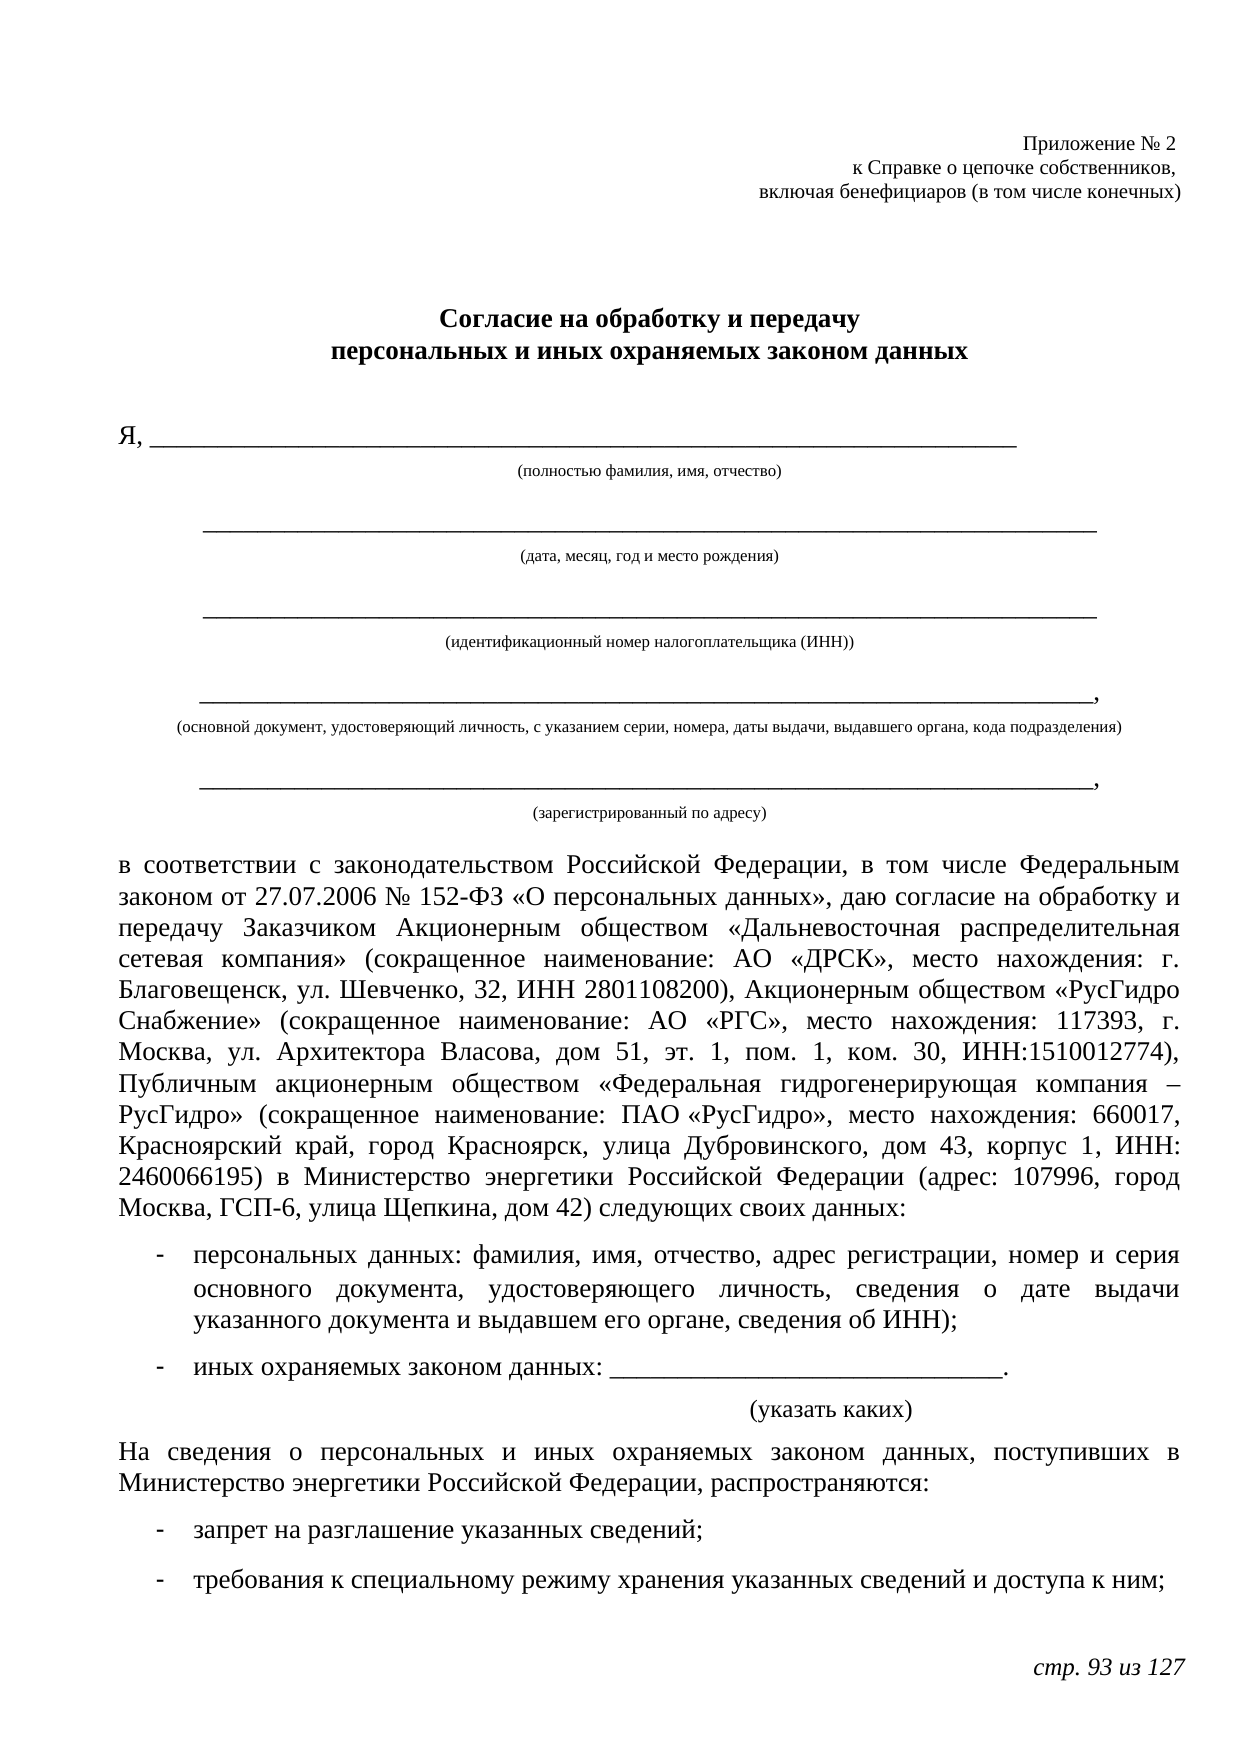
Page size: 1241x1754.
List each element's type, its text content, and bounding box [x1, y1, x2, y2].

text (основной документ, удостоверяющий личность, с указанием серии, номера, даты выдачи, выдавшего органа, кода подразделения) [118, 717, 1181, 751]
text __________________________________________________________________, [118, 676, 1181, 707]
text в соответствии с законодательством Российской Федерации, в том числе Федеральным законом от 27.07.2006 № 152-ФЗ «О персональных данных», даю согласие на обработку и передачу Заказчиком Акционерным обществом «Дальневосточная распределительная сетевая компания» (сокращенное наименование: АО «ДРСК», место нахождения: г. Благовещенск, ул. Шевченко, 32, ИНН 2801108200), Акционерным обществом «РусГидро Снабжение» (сокращенное наименование: АО «РГС», место нахождения: 117393, г. Москва, ул. Архитектора Власова, дом 51, эт. 1, пом. 1, ком. 30, ИНН:1510012774), Публичным акционерным обществом «Федеральная гидрогенерирующая компания – РусГидро» (сокращенное наименование: ПАО «РусГидро», место нахождения: 660017, Красноярский край, город Красноярск, улица Дубровинского, дом 43, корпус 1, ИНН: 2460066195) в Министерство энергетики Российской Федерации (адрес: 107996, город Москва, ГСП-6, улица Щепкина, дом 42) следующих своих данных: [118, 849, 1181, 1222]
text __________________________________________________________________ [118, 504, 1181, 536]
text (дата, месяц, год и место рождения) [118, 546, 1181, 579]
text __________________________________________________________________, [118, 761, 1181, 792]
text (полностью фамилия, имя, отчество) [118, 461, 1181, 494]
list иных охраняемых законом данных: _____________________________. [156, 1347, 1181, 1383]
list запрет на разглашение указанных сведений; [156, 1510, 1181, 1547]
text (идентификационный номер налогоплательщика (ИНН)) [118, 632, 1181, 665]
text Приложение № 2 к Справке о цепочке собственников, включая бенефициаров (в том числе конечных) [118, 131, 1181, 203]
list требования к специальному режиму хранения указанных сведений и доступа к ним; [156, 1559, 1181, 1596]
text (указать каких) [118, 1394, 1181, 1423]
text На сведения о персональных и иных охраняемых законом данных, поступивших в Министерство энергетики Российской Федерации, распространяются: [118, 1435, 1181, 1497]
list персональных данных: фамилия, имя, отчество, адрес регистрации, номер и серия основного документа, удостоверяющего личность, сведения о дате выдачи указанного документа и выдавшем его органе, сведения об ИНН); [156, 1235, 1181, 1334]
text Согласие на обработку и передачу персональных и иных охраняемых законом данных [118, 303, 1181, 365]
text __________________________________________________________________ [118, 590, 1181, 621]
text (зарегистрированный по адресу) [118, 803, 1181, 836]
text Я, ________________________________________________________________ [118, 419, 1181, 450]
